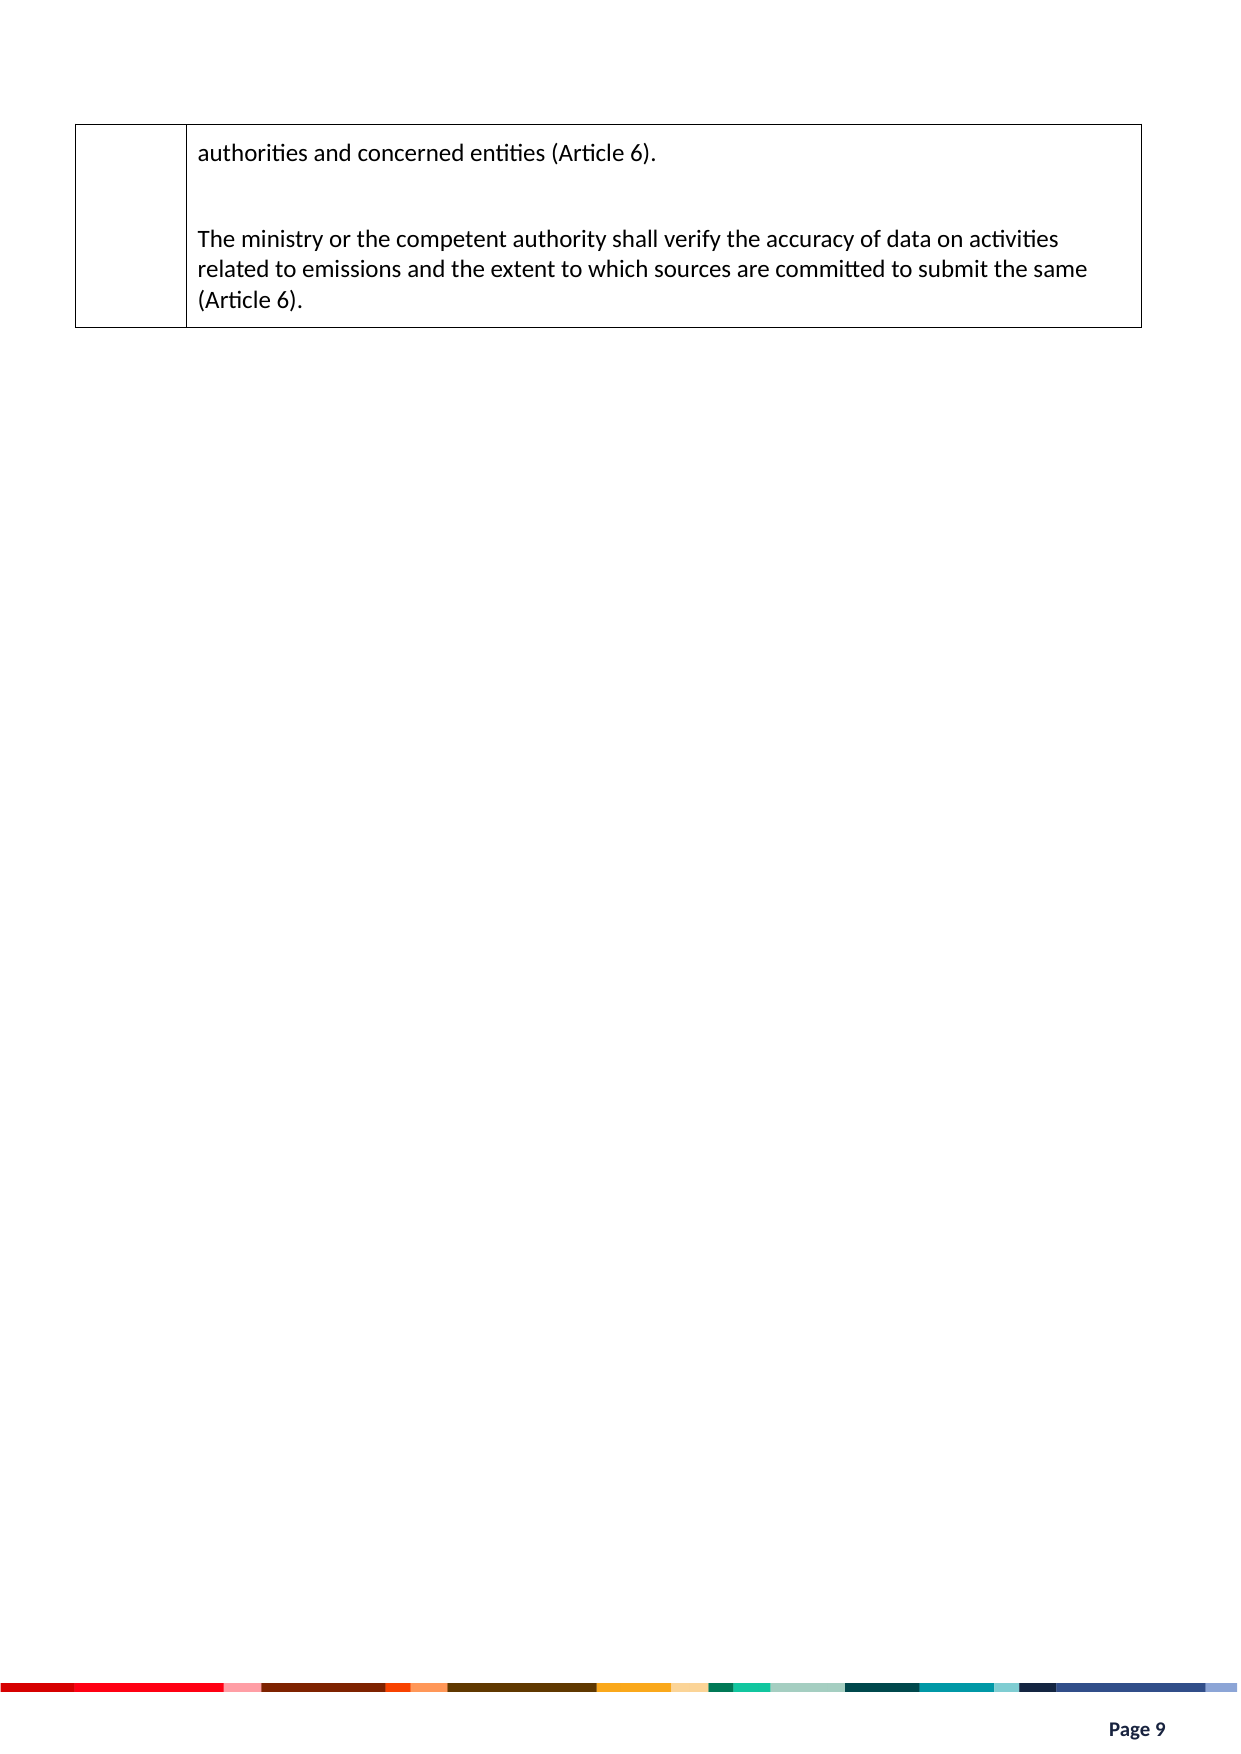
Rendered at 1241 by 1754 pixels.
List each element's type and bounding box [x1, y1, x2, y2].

table_cell [76, 125, 186, 327]
table_cell [187, 125, 1141, 327]
picture [0, 1683, 1236, 1692]
